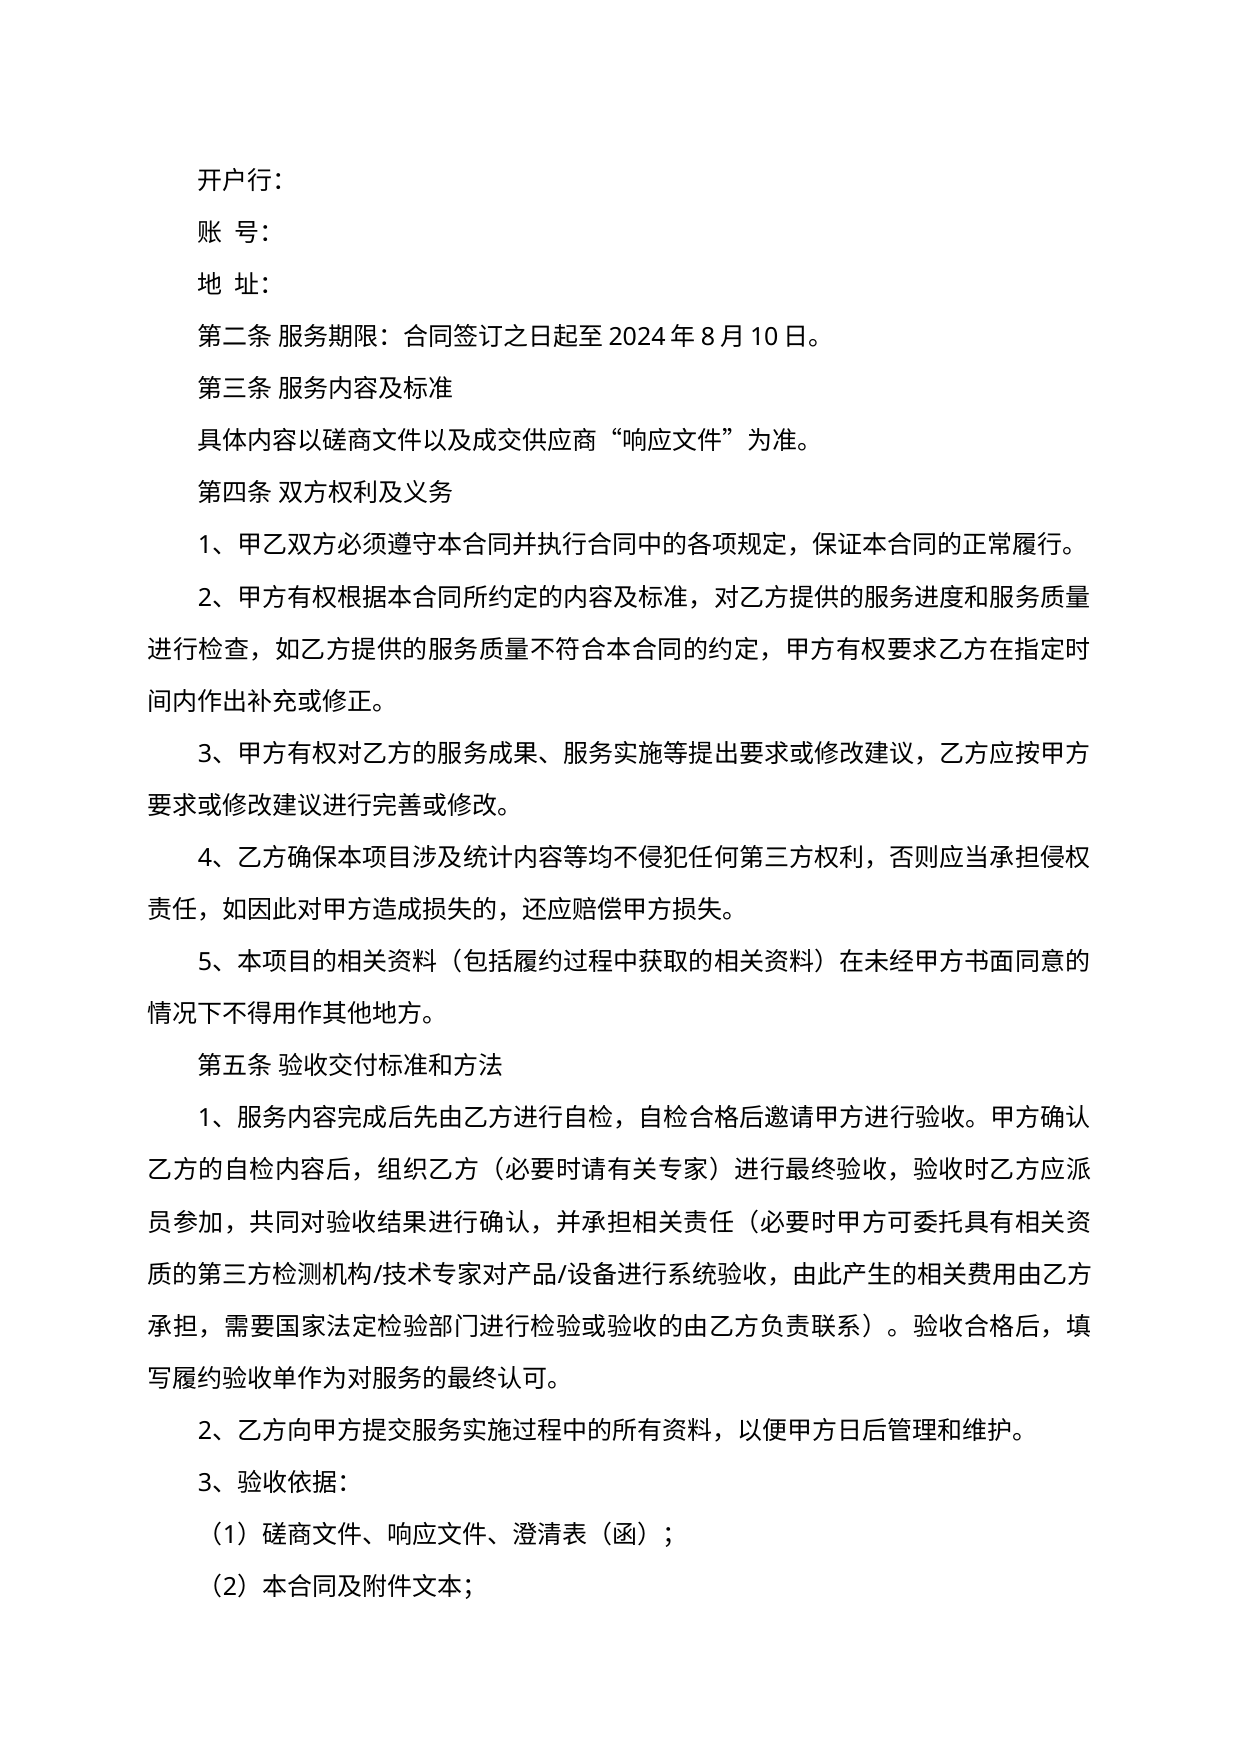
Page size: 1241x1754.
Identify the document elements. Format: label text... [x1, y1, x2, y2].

text 3、甲方有权对乙方的服务成果、服务实施等提出要求或修改建议，乙方应按甲方要求或修改建议进行完善或修改。 [148, 721, 1092, 825]
text （1）磋商文件、响应文件、澄清表（函）； [148, 1502, 1092, 1554]
text 2、甲方有权根据本合同所约定的内容及标准，对乙方提供的服务进度和服务质量进行检查，如乙方提供的服务质量不符合本合同的约定，甲方有权要求乙方在指定时间内作出补充或修正。 [148, 564, 1092, 721]
text 第二条 服务期限：合同签订之日起至2024年8月10日。 [148, 304, 1092, 356]
text 4、乙方确保本项目涉及统计内容等均不侵犯任何第三方权利，否则应当承担侵权责任，如因此对甲方造成损失的，还应赔偿甲方损失。 [148, 825, 1092, 929]
text 地 址： [148, 252, 1092, 304]
text 第四条 双方权利及义务 [148, 460, 1092, 512]
text 5、本项目的相关资料（包括履约过程中获取的相关资料）在未经甲方书面同意的情况下不得用作其他地方。 [148, 929, 1092, 1033]
text 1、甲乙双方必须遵守本合同并执行合同中的各项规定，保证本合同的正常履行。 [148, 512, 1092, 564]
text 3、验收依据： [148, 1450, 1092, 1502]
text 开户行： [148, 148, 1092, 200]
text 第三条 服务内容及标准 [148, 356, 1092, 408]
text 具体内容以磋商文件以及成交供应商“响应文件”为准。 [148, 408, 1092, 460]
text 2、乙方向甲方提交服务实施过程中的所有资料，以便甲方日后管理和维护。 [148, 1398, 1092, 1450]
text （2）本合同及附件文本； [148, 1554, 1092, 1606]
text 1、服务内容完成后先由乙方进行自检，自检合格后邀请甲方进行验收。甲方确认乙方的自检内容后，组织乙方（必要时请有关专家）进行最终验收，验收时乙方应派员参加，共同对验收结果进行确认，并承担相关责任（必要时甲方可委托具有相关资质的第三方检测机构/技术专家对产品/设备进行系统验收，由此产生的相关费用由乙方承担，需要国家法定检验部门进行检验或验收的由乙方负责联系）。验收合格后，填写履约验收单作为对服务的最终认可。 [148, 1085, 1092, 1398]
text 第五条 验收交付标准和方法 [148, 1033, 1092, 1085]
text 账 号： [148, 200, 1092, 252]
